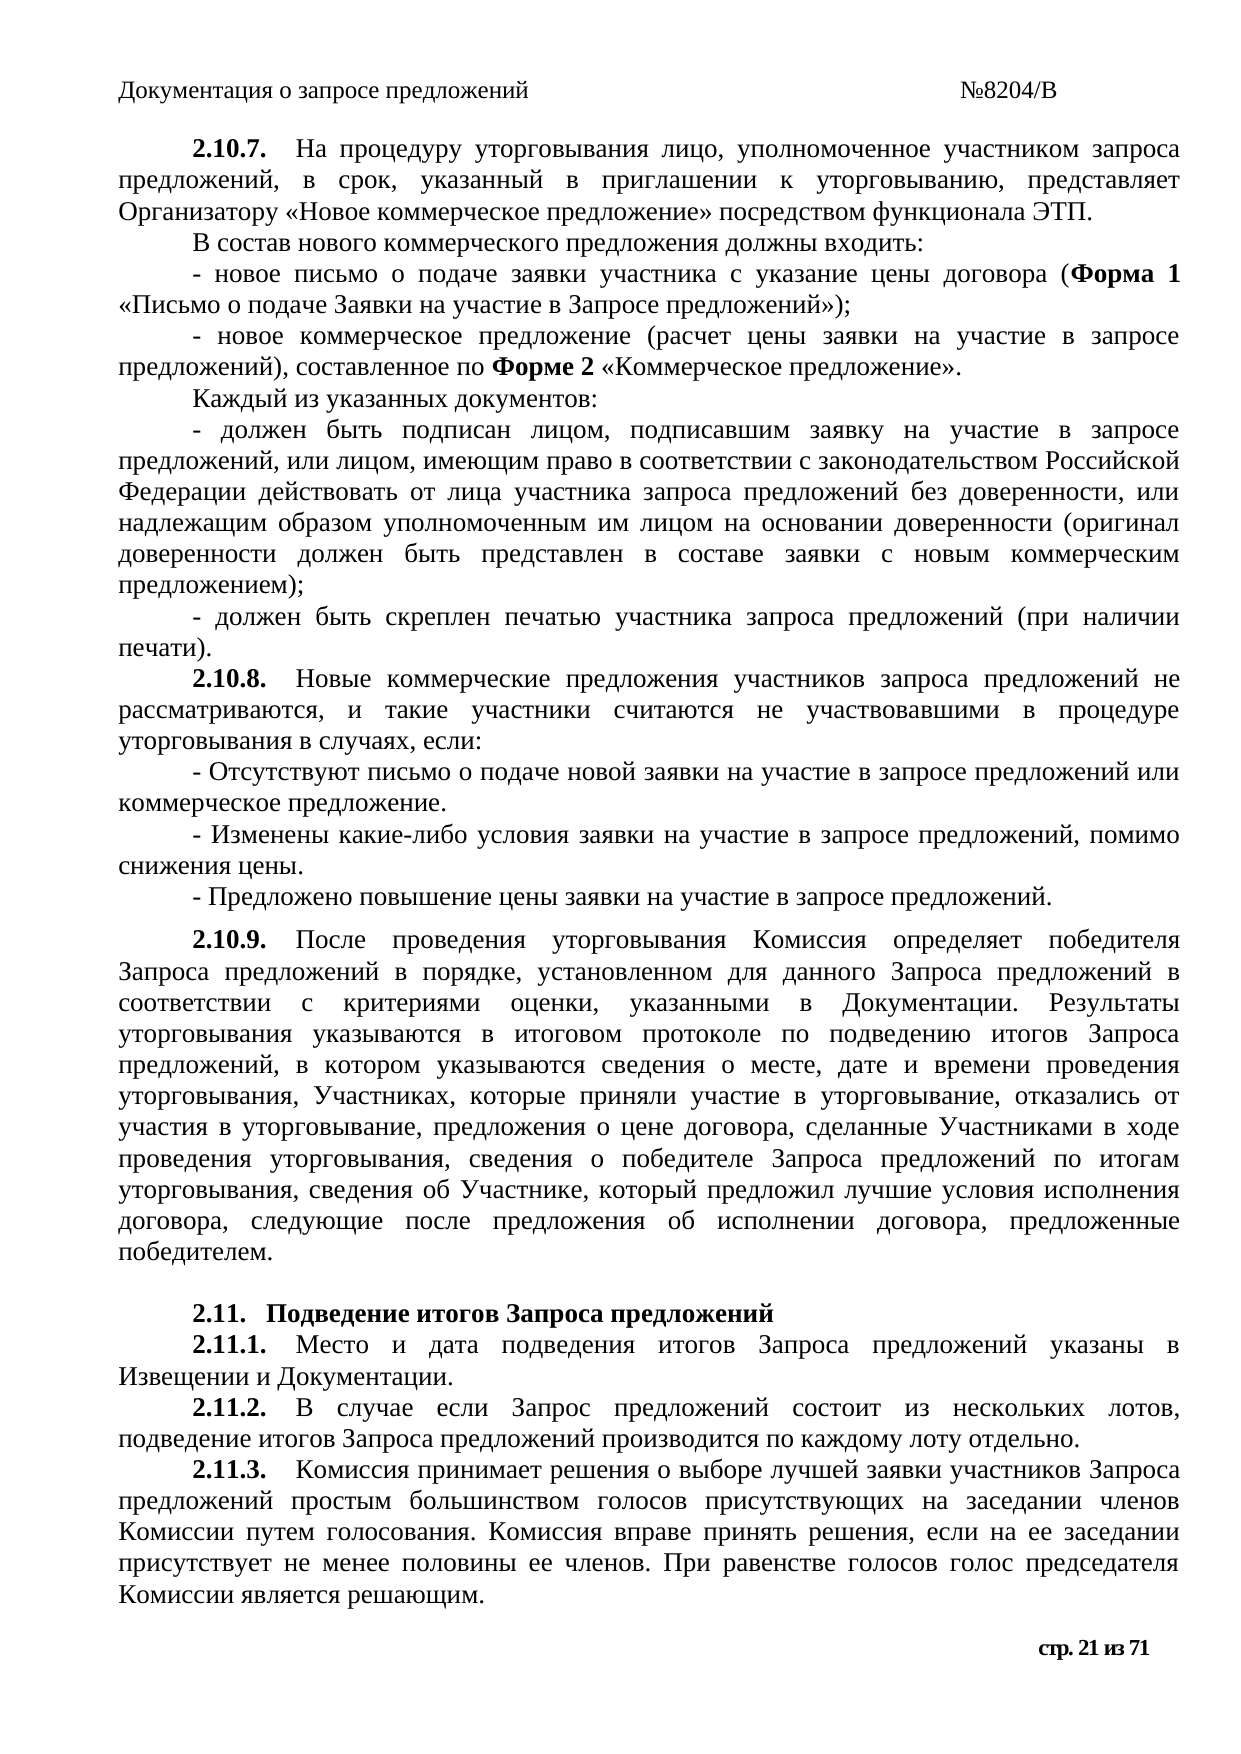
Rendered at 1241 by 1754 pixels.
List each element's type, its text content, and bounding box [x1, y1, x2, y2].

list Комиссия принимает решения о выборе лучшей заявки участников Запроса предложений простым большинством голосов присутствующих на заседании членов Комиссии путем голосования. Комиссия вправе принять решения, если на ее заседании присутствует не менее половины ее членов. При равенстве голосов голос председателя Комиссии является решающим. [118, 1453, 1181, 1609]
list - новое письмо о подаче заявки участника с указание цены договора (Форма 1 «Письмо о подаче Заявки на участие в Запросе предложений»); [118, 257, 1181, 319]
list Каждый из указанных документов: [118, 382, 1181, 413]
list Новые коммерческие предложения участников запроса предложений не рассматриваются, и такие участники считаются не участвовавшими в процедуре уторговывания в случаях, если: [118, 662, 1181, 755]
list В случае если Запрос предложений состоит из нескольких лотов, подведение итогов Запроса предложений производится по каждому лоту отдельно. [118, 1391, 1181, 1453]
list После проведения уторговывания Комиссия определяет победителя Запроса предложений в порядке, установленном для данного Запроса предложений в соответствии с критериями оценки, указанными в Документации. Результаты уторговывания указываются в итоговом протоколе по подведению итогов Запроса предложений, в котором указываются сведения о месте, дате и времени проведения уторговывания, Участниках, которые приняли участие в уторговывание, отказались от участия в уторговывание, предложения о цене договора, сделанные Участниками в ходе проведения уторговывания, сведения о победителе Запроса предложений по итогам уторговывания, сведения об Участнике, который предложил лучшие условия исполнения договора, следующие после предложения об исполнении договора, предложенные победителем. [118, 924, 1181, 1266]
list - новое коммерческое предложение (расчет цены заявки на участие в запросе предложений), составленное по Форме 2 «Коммерческое предложение». [118, 319, 1181, 382]
list На процедуру уторговывания лицо, уполномоченное участником запроса предложений, в срок, указанный в приглашении к уторговыванию, представляет Организатору «Новое коммерческое предложение» посредством функционала ЭТП. [118, 132, 1181, 226]
list - должен быть подписан лицом, подписавшим заявку на участие в запросе предложений, или лицом, имеющим право в соответствии с законодательством Российской Федерации действовать от лица участника запроса предложений без доверенности, или надлежащим образом уполномоченным им лицом на основании доверенности (оригинал доверенности должен быть представлен в составе заявки с новым коммерческим предложением); [118, 413, 1181, 600]
list Место и дата подведения итогов Запроса предложений указаны в Извещении и Документации. [118, 1328, 1181, 1391]
subtitle Подведение итогов Запроса предложений [118, 1297, 1181, 1328]
list - должен быть скреплен печатью участника запроса предложений (при наличии печати). [118, 600, 1181, 662]
list В состав нового коммерческого предложения должны входить: [118, 226, 1181, 257]
list - Изменены какие-либо условия заявки на участие в запросе предложений, помимо снижения цены. [118, 818, 1181, 880]
list - Предложено повышение цены заявки на участие в запросе предложений. [118, 880, 1181, 911]
list - Отсутствуют письмо о подаче новой заявки на участие в запросе предложений или коммерческое предложение. [118, 755, 1181, 818]
